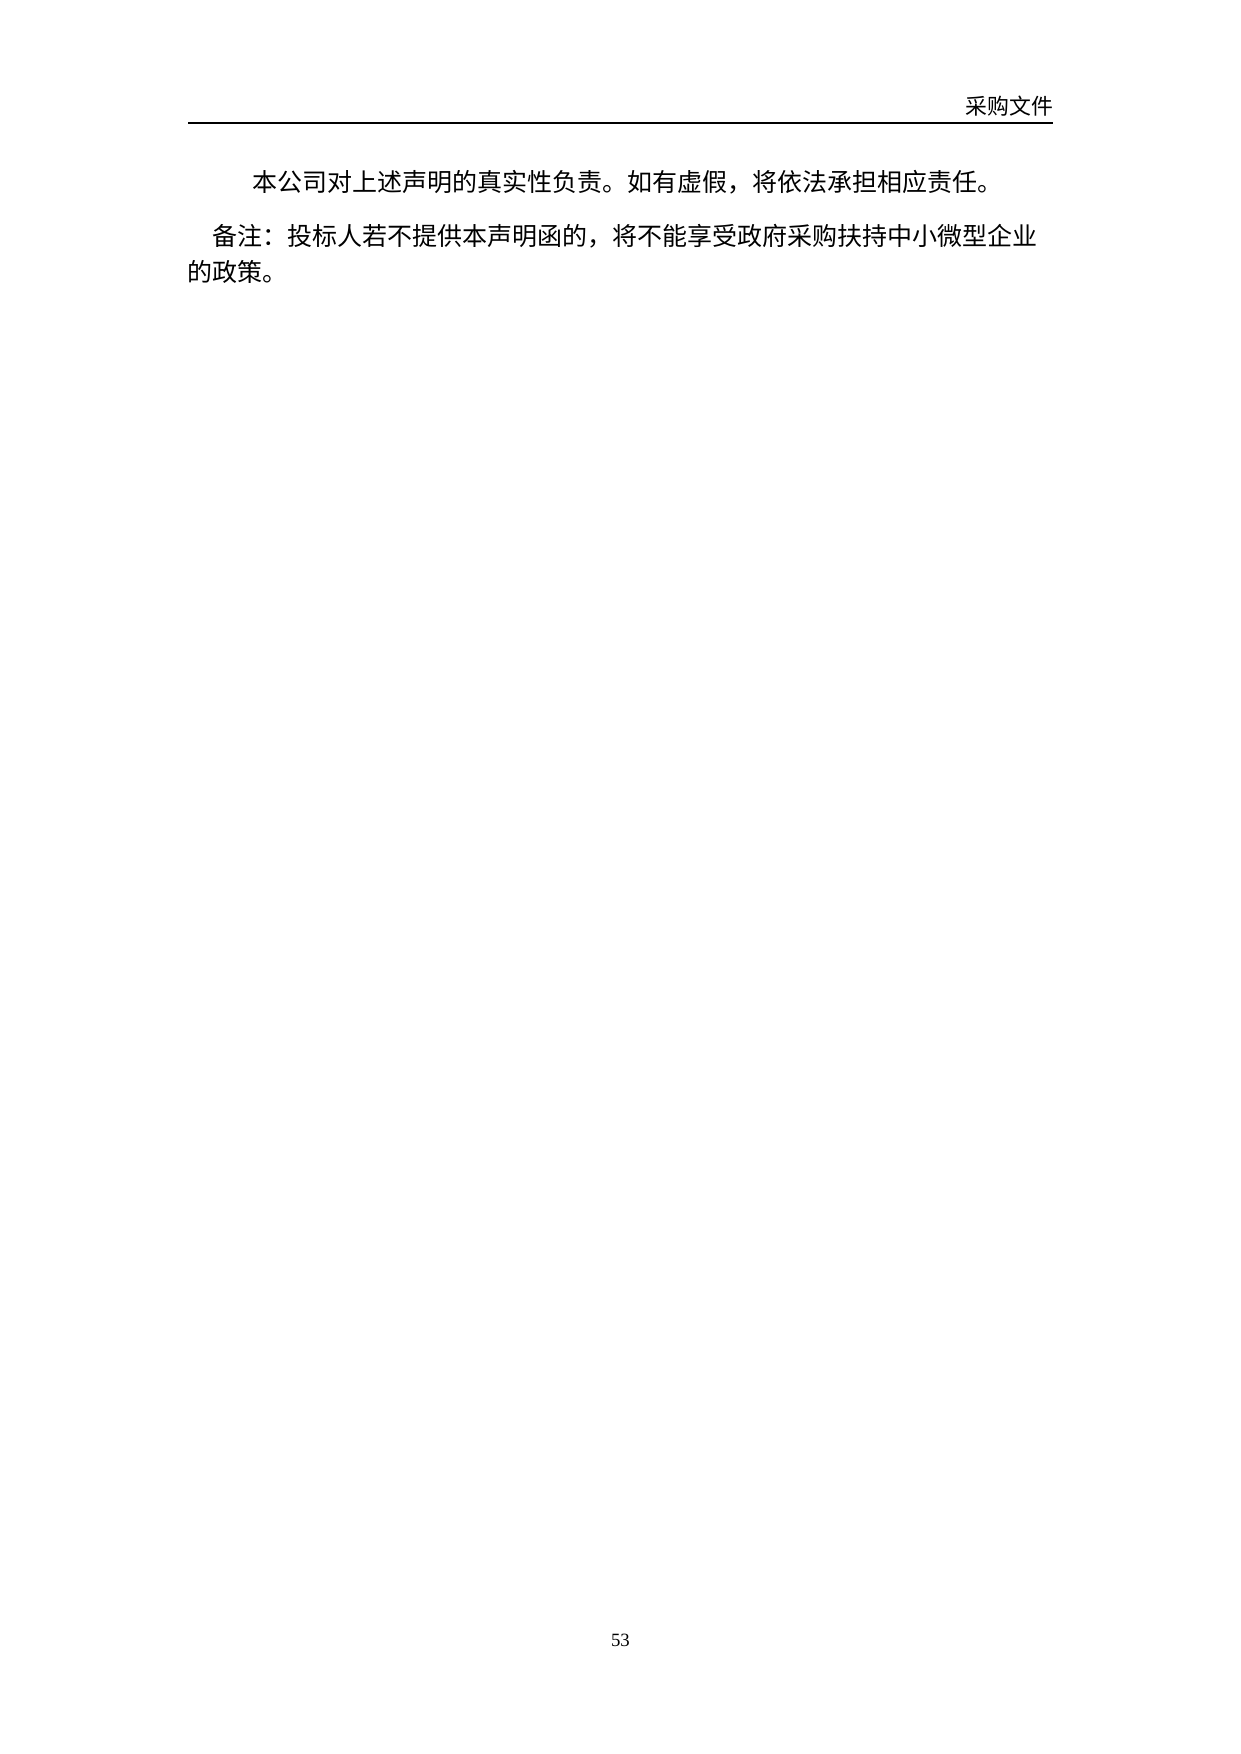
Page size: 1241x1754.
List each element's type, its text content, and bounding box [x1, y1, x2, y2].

text 本公司对上述声明的真实性负责。如有虚假，将依法承担相应责任。 [202, 162, 1053, 198]
text 备注：投标人若不提供本声明函的，将不能享受政府采购扶持中小微型企业的政策。 [187, 216, 1053, 289]
